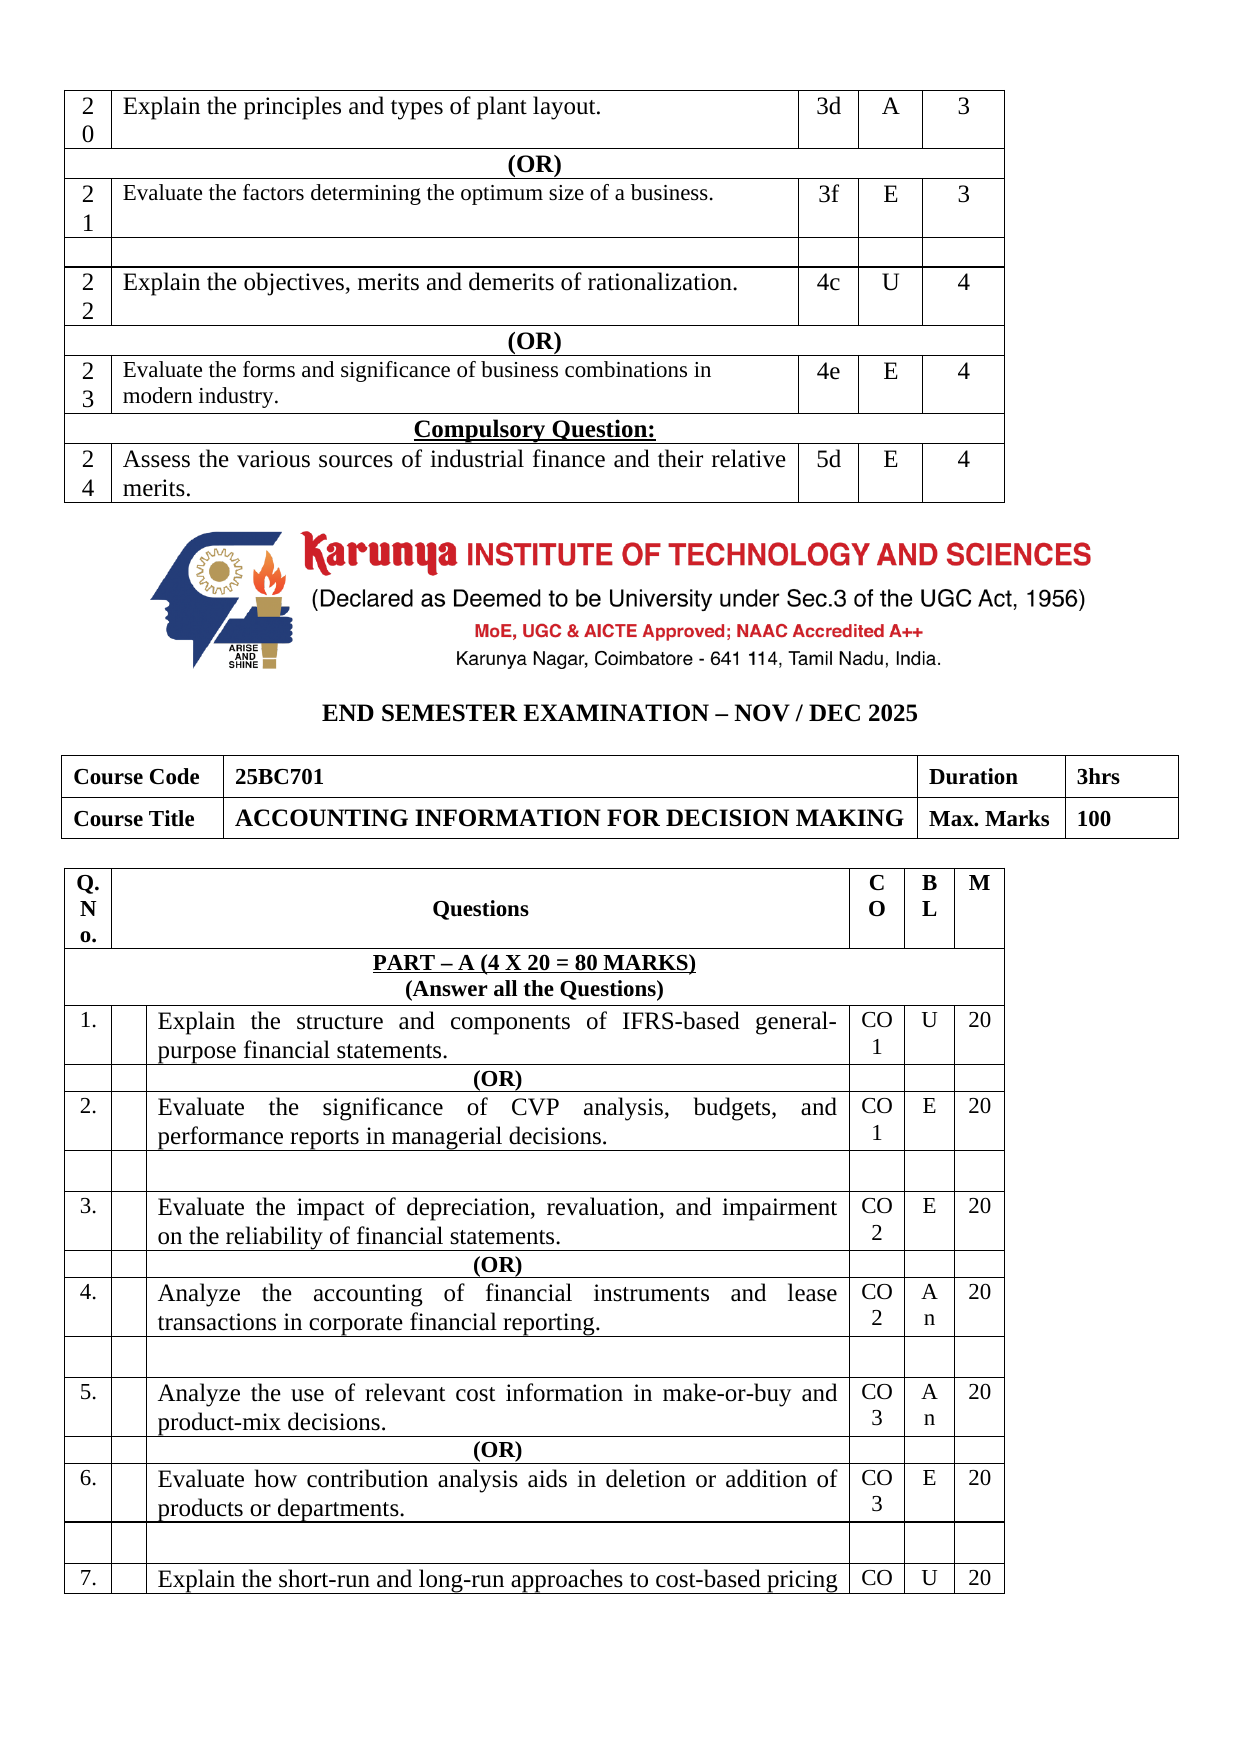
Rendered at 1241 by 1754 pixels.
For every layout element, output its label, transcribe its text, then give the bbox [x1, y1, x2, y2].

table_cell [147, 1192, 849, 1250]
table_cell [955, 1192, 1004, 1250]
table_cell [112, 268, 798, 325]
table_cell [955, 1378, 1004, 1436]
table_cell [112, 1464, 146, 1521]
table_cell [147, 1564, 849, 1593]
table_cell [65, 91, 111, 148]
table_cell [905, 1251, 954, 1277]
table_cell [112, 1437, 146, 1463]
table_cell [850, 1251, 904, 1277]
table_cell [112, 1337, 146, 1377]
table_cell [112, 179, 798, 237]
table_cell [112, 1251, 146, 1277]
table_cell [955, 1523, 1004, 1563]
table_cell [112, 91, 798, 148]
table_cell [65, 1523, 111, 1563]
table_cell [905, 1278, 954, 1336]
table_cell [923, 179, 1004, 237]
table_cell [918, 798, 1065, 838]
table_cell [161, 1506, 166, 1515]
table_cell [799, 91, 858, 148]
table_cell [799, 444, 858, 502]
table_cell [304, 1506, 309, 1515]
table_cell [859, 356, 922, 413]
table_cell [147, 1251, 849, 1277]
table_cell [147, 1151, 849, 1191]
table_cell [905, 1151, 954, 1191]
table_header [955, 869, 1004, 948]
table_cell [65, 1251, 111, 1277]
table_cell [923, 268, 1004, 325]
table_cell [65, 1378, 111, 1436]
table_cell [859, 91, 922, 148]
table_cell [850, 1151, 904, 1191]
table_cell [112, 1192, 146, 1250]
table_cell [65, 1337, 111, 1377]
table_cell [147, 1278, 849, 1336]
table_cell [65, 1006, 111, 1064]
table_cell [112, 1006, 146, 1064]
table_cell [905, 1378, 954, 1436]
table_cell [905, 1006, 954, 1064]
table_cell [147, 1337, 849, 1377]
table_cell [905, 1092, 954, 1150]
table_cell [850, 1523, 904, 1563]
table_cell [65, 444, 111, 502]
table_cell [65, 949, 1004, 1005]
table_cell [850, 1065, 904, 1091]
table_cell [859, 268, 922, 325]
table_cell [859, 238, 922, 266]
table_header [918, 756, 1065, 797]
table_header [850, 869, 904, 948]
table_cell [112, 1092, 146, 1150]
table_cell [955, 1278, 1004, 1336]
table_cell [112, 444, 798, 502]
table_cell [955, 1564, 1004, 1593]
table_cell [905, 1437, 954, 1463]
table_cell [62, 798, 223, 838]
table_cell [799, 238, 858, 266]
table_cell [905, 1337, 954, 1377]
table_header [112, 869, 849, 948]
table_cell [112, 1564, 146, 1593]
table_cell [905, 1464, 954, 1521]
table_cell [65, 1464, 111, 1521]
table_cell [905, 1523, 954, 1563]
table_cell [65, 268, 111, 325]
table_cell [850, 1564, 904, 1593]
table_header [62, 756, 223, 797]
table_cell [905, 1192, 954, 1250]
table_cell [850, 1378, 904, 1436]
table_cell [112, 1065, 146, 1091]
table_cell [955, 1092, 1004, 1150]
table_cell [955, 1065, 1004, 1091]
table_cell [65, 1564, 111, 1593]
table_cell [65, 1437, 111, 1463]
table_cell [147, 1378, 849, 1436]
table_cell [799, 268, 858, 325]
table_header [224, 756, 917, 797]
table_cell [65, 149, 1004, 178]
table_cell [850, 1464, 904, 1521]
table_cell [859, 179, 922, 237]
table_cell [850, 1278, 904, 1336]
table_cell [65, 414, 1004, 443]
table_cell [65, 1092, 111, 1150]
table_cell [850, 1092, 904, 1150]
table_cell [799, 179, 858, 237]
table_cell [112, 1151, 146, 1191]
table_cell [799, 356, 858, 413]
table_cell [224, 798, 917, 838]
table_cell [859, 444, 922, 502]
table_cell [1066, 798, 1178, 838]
picture [150, 531, 1091, 669]
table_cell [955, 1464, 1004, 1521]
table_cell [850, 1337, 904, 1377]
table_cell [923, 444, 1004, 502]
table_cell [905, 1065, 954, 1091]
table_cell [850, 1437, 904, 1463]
text END SEMESTER EXAMINATION – NOV / DEC 2025 [150, 698, 1090, 726]
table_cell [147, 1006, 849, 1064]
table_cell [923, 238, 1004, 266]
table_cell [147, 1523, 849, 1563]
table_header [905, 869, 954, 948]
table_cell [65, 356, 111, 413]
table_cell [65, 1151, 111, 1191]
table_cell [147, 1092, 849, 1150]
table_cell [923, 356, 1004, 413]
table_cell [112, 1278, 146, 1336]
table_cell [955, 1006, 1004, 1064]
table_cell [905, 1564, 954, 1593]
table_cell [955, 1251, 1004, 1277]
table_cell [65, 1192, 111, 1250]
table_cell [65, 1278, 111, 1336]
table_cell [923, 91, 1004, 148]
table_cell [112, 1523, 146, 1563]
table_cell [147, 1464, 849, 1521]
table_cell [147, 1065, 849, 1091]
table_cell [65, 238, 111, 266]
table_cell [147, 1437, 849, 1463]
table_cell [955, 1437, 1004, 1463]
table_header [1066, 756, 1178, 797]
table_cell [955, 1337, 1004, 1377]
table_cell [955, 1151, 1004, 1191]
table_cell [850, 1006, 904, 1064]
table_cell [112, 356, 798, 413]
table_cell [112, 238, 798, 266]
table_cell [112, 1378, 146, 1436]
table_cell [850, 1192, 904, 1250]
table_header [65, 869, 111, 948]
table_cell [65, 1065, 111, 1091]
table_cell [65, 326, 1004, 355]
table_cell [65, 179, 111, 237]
